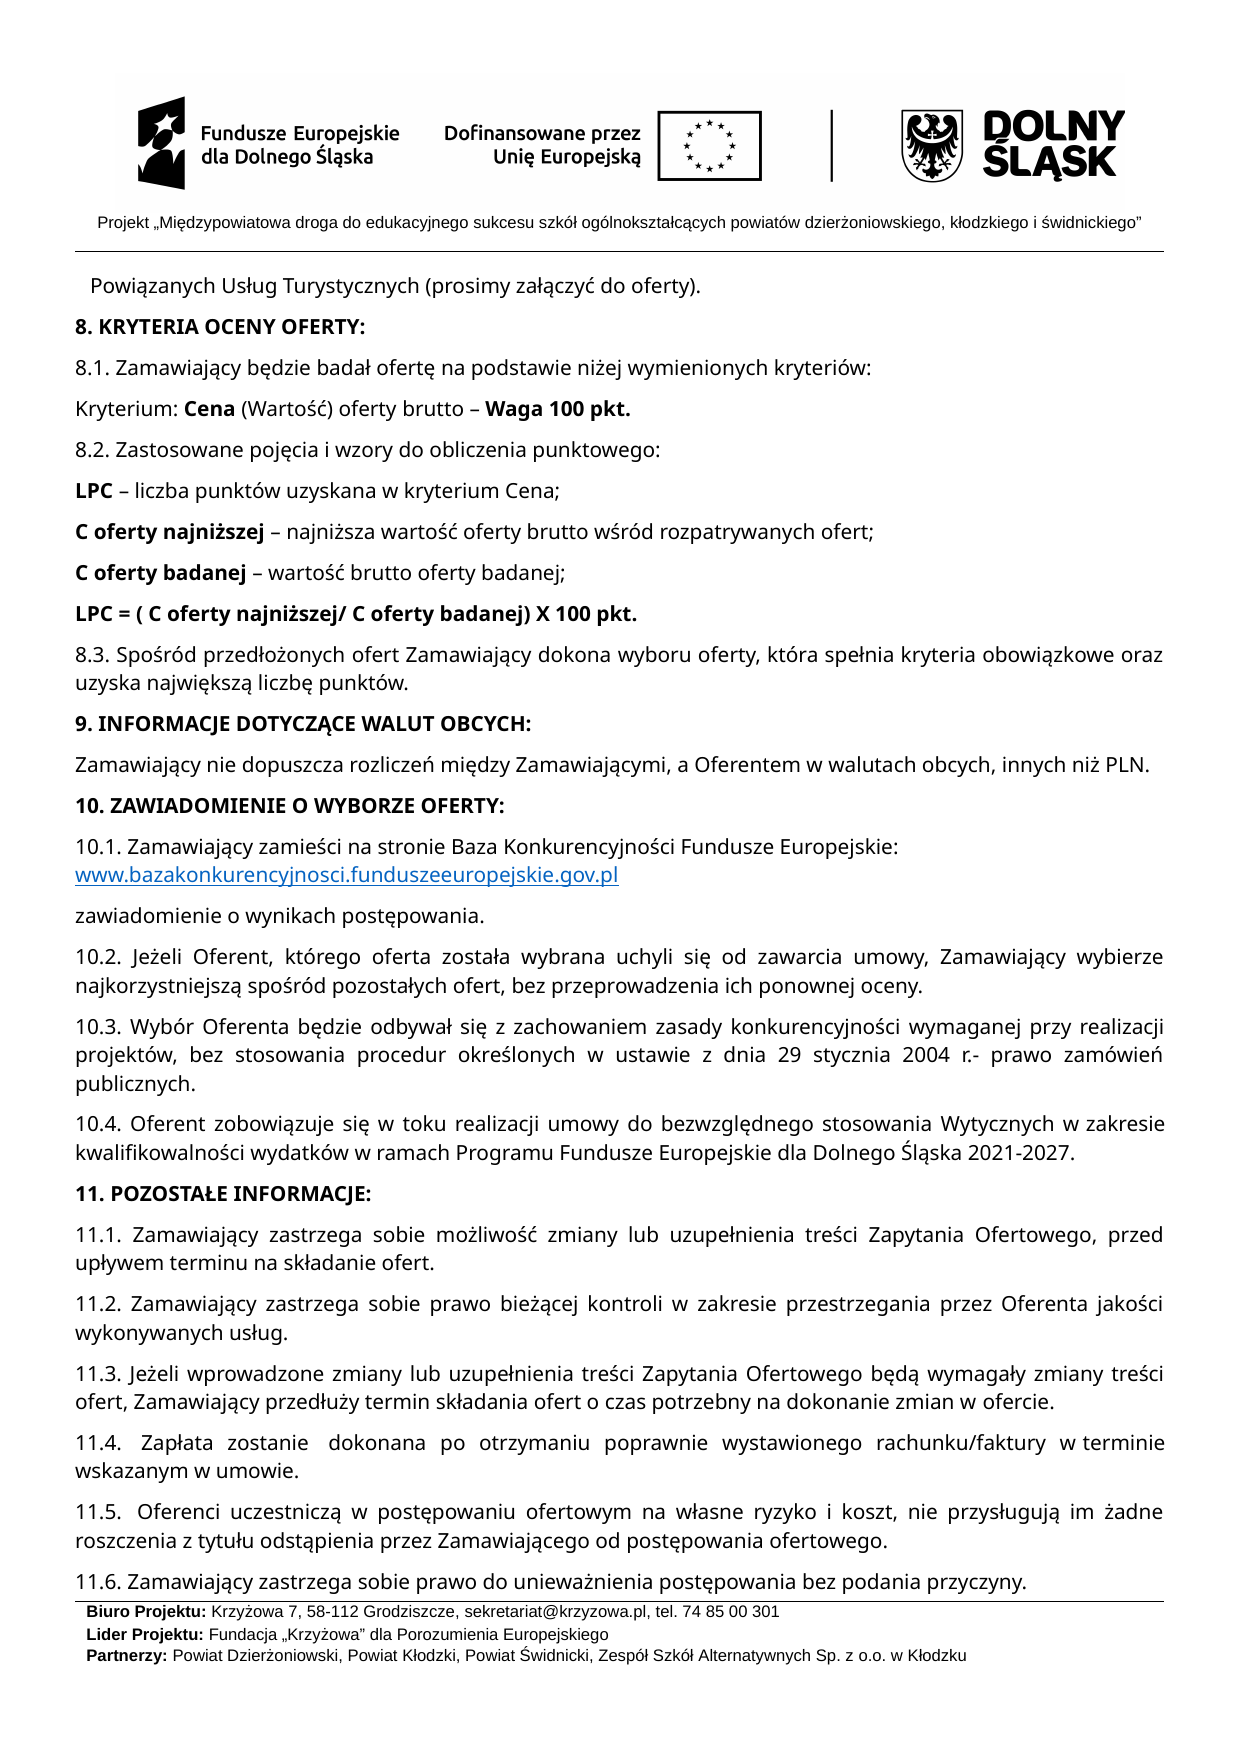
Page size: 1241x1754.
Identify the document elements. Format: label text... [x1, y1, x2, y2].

text 10. ZAWIADOMIENIE O WYBORZE OFERTY: [75, 791, 1165, 819]
text 10.2. Jeżeli Oferent, którego oferta została wybrana uchyli się od zawarcia umowy, Zamawiający wybierze najkorzystniejszą spośród pozostałych ofert, bez przeprowadzenia ich ponownej oceny. [75, 942, 1165, 999]
text LPC – liczba punktów uzyskana w kryterium Cena; [75, 476, 1165, 504]
text 10.3. Wybór Oferenta będzie odbywał się z zachowaniem zasady konkurencyjności wymaganej przy realizacji projektów, bez stosowania procedur określonych w ustawie z dnia 29 stycznia 2004 r.- prawo zamówień publicznych. [75, 1012, 1165, 1097]
text 8.2. Zastosowane pojęcia i wzory do obliczenia punktowego: [75, 435, 1165, 464]
text 10.4. Oferent zobowiązuje się w toku realizacji umowy do bezwzględnego stosowania Wytycznych w zakresie kwalifikowalności wydatków w ramach Programu Fundusze Europejskie dla Dolnego Śląska 2021-2027. [75, 1109, 1165, 1166]
text 8.1. Zamawiający będzie badał ofertę na podstawie niżej wymienionych kryteriów: [75, 353, 1165, 382]
text 11.4. Zapłata zostanie dokonana po otrzymaniu poprawnie wystawionego rachunku/faktury w terminie wskazanym w umowie. [75, 1428, 1165, 1485]
text C oferty badanej – wartość brutto oferty badanej; [75, 558, 1165, 586]
text 11. POZOSTAŁE INFORMACJE: [75, 1179, 1165, 1207]
text LPC = ( C oferty najniższej/ C oferty badanej) X 100 pkt. [75, 599, 1165, 627]
text 11.2. Zamawiający zastrzega sobie prawo bieżącej kontroli w zakresie przestrzegania przez Oferenta jakości wykonywanych usług. [75, 1289, 1165, 1346]
picture [115, 73, 1125, 213]
text 10.1. Zamawiający zamieści na stronie Baza Konkurencyjności Fundusze Europejskie: www.bazakonkurencyjnosci.funduszeeuropejskie.gov.pl [75, 832, 1165, 889]
text Zamawiający nie dopuszcza rozliczeń między Zamawiającymi, a Oferentem w walutach obcych, innych niż PLN. [75, 750, 1165, 779]
text 9. INFORMACJE DOTYCZĄCE WALUT OBCYCH: [75, 709, 1165, 738]
text 8.3. Spośród przedłożonych ofert Zamawiający dokona wyboru oferty, która spełnia kryteria obowiązkowe oraz uzyska największą liczbę punktów. [75, 640, 1165, 697]
text 8. KRYTERIA OCENY OFERTY: [75, 312, 1165, 341]
text 11.6. Zamawiający zastrzega sobie prawo do unieważnienia postępowania bez podania przyczyny. [75, 1567, 1165, 1595]
text 11.1. Zamawiający zastrzega sobie możliwość zmiany lub uzupełnienia treści Zapytania Ofertowego, przed upływem terminu na składanie ofert. [75, 1220, 1165, 1277]
text 11.3. Jeżeli wprowadzone zmiany lub uzupełnienia treści Zapytania Ofertowego będą wymagały zmiany treści ofert, Zamawiający przedłuży termin składania ofert o czas potrzebny na dokonanie zmian w ofercie. [75, 1359, 1165, 1416]
text C oferty najniższej – najniższa wartość oferty brutto wśród rozpatrywanych ofert; [75, 517, 1165, 546]
text zawiadomienie o wynikach postępowania. [75, 901, 1165, 930]
text Kryterium: Cena (Wartość) oferty brutto – Waga 100 pkt. [75, 394, 1165, 423]
text 11.5. Oferenci uczestniczą w postępowaniu ofertowym na własne ryzyko i koszt, nie przysługują im żadne roszczenia z tytułu odstąpienia przez Zamawiającego od postępowania ofertowego. [75, 1497, 1165, 1554]
